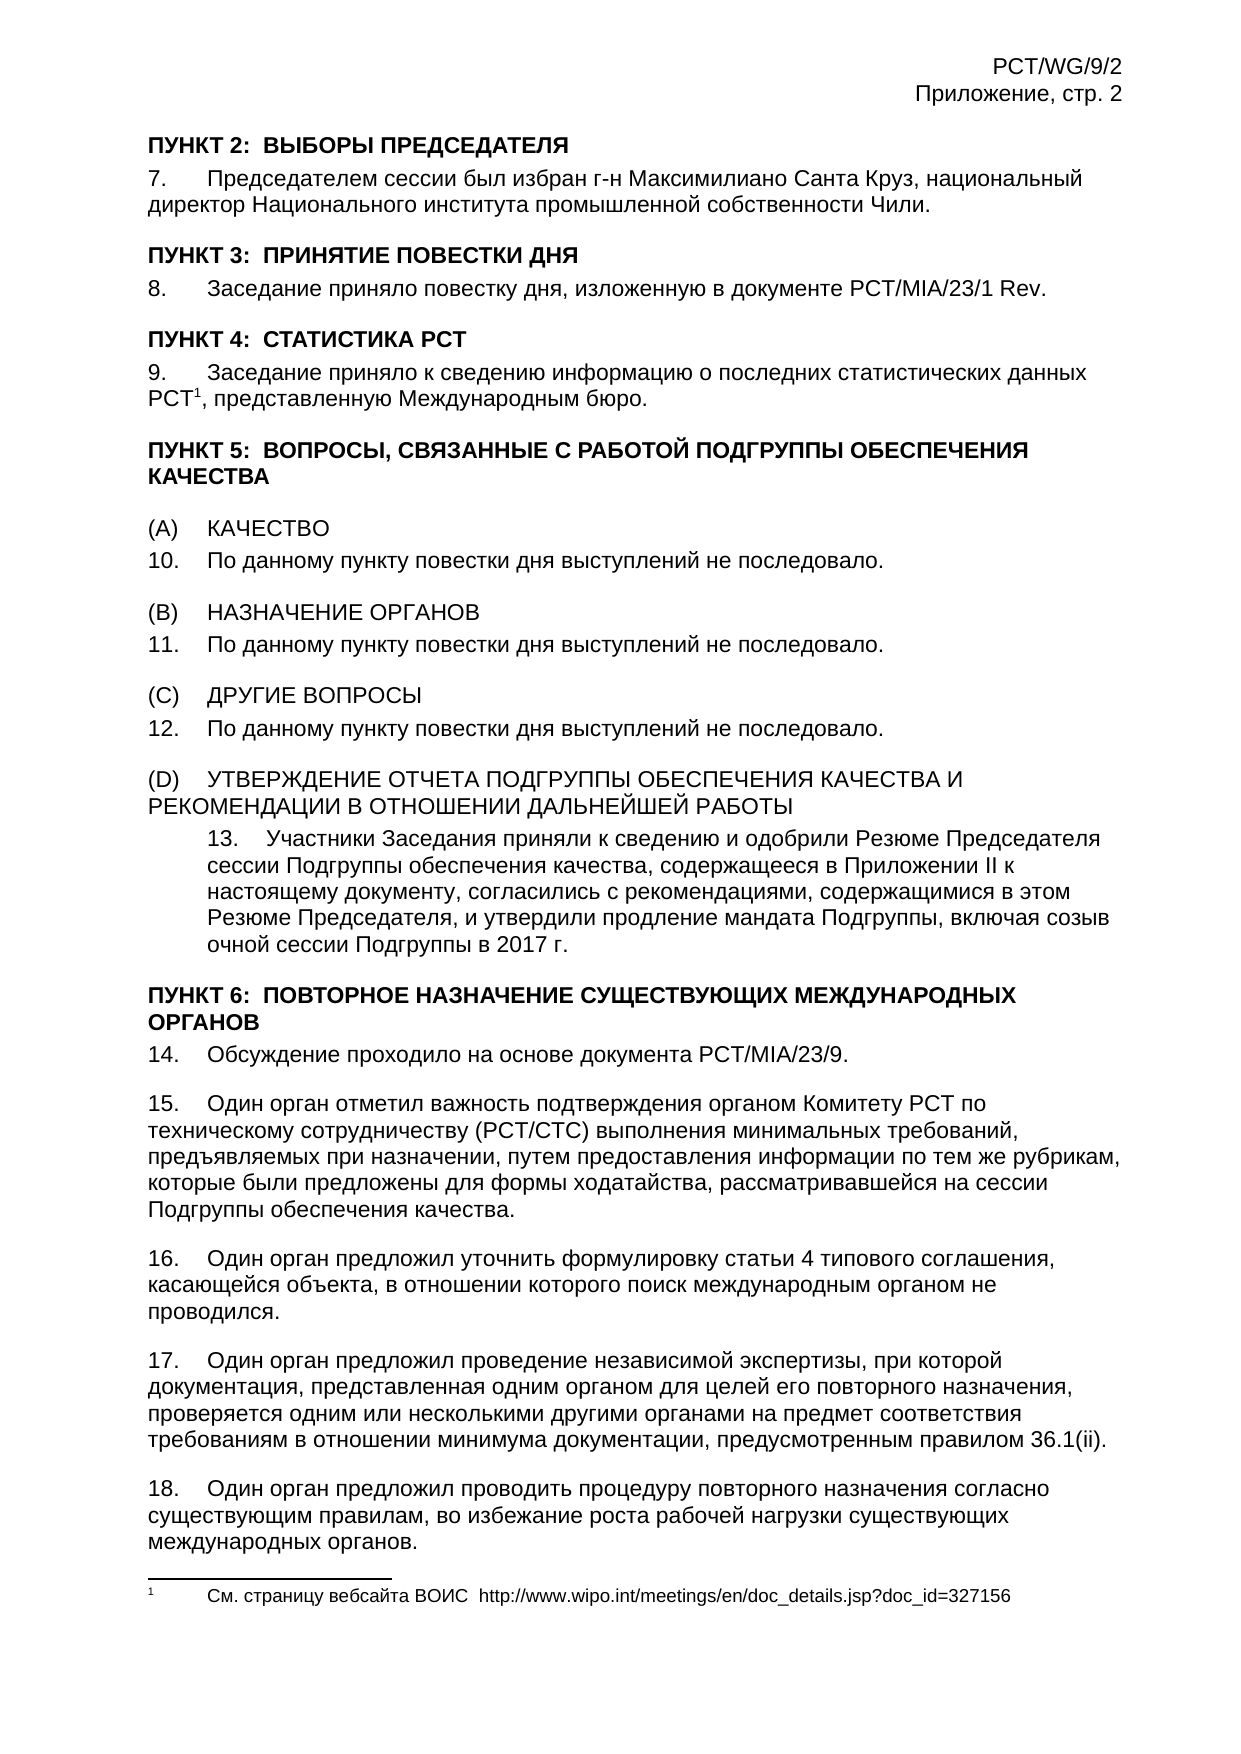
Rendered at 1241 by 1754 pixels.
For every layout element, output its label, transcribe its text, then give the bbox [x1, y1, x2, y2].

text Один орган предложил проводить процедуру повторного назначения согласно существующим правилам, во избежание роста рабочей нагрузки существующих международных органов. [148, 1475, 1122, 1554]
subtitle (d) утверждение отчета подгруппы обеспечения качества и Рекомендации в отношении дальнейшей работы [148, 766, 1122, 819]
list Заседание приняло к сведению информацию о последних статистических данных РСТ, представленную Международным бюро. [148, 359, 1122, 412]
text Участники Заседания приняли к сведению и одобрили Резюме Председателя сессии Подгруппы обеспечения качества, содержащееся в Приложении II к настоящему документу, согласились с рекомендациями, содержащимися в этом Резюме Председателя, и утвердили продление мандата Подгруппы, включая созыв очной сессии Подгруппы в 2017 г. [207, 825, 1122, 957]
subtitle пункт 5: вопросы, связанные с работой Подгруппы обеспечения качества [148, 437, 1122, 489]
subtitle ПУНКТ 2: ВЫБОРЫ ПРЕДСЕДАТЕЛЯ [148, 132, 1122, 158]
subtitle пункт 6: повторноЕ назначениЕ существующих международных органов [148, 982, 1122, 1035]
subtitle (b) назначение органов [148, 598, 1122, 625]
text Один орган отметил важность подтверждения органом Комитету РСТ по техническому сотрудничеству (PCT/CTC) выполнения минимальных требований, предъявляемых при назначении, путем предоставления информации по тем же рубрикам, которые были предложены для формы ходатайства, рассматривавшейся на сессии Подгруппы обеспечения качества. [148, 1090, 1122, 1222]
subtitle (a) качество [148, 514, 1122, 541]
subtitle ПУНКТ 4: СТАТИСТИКА PCT [148, 326, 1122, 353]
text Обсуждение проходило на основе документа PCT/MIA/23/9. [148, 1041, 1122, 1067]
subtitle (c) другие вопросы [148, 682, 1122, 709]
text По данному пункту повестки дня выступлений не последовало. [148, 547, 1122, 573]
text Председателем сессии был избран г-н Максимилиано Санта Круз, национальный директор Национального института промышленной собственности Чили. [148, 165, 1122, 217]
text По данному пункту повестки дня выступлений не последовало. [148, 715, 1122, 741]
text Один орган предложил уточнить формулировку статьи 4 типового соглашения, касающейся объекта, в отношении которого поиск международным органом не проводился. [148, 1245, 1122, 1324]
subtitle ПУНКТ 3: ПРИНЯТИЕ ПОВЕСТКИ ДНЯ [148, 242, 1122, 269]
text Один орган предложил проведение независимой экспертизы, при которой документация, представленная одним органом для целей его повторного назначения, проверяется одним или несколькими другими органами на предмет соответствия требованиям в отношении минимума документации, предусмотренным правилом 36.1(ii). [148, 1347, 1122, 1452]
text Заседание приняло повестку дня, изложенную в документе PCT/MIA/23/1 Rev. [148, 275, 1122, 301]
text По данному пункту повестки дня выступлений не последовало. [148, 631, 1122, 657]
